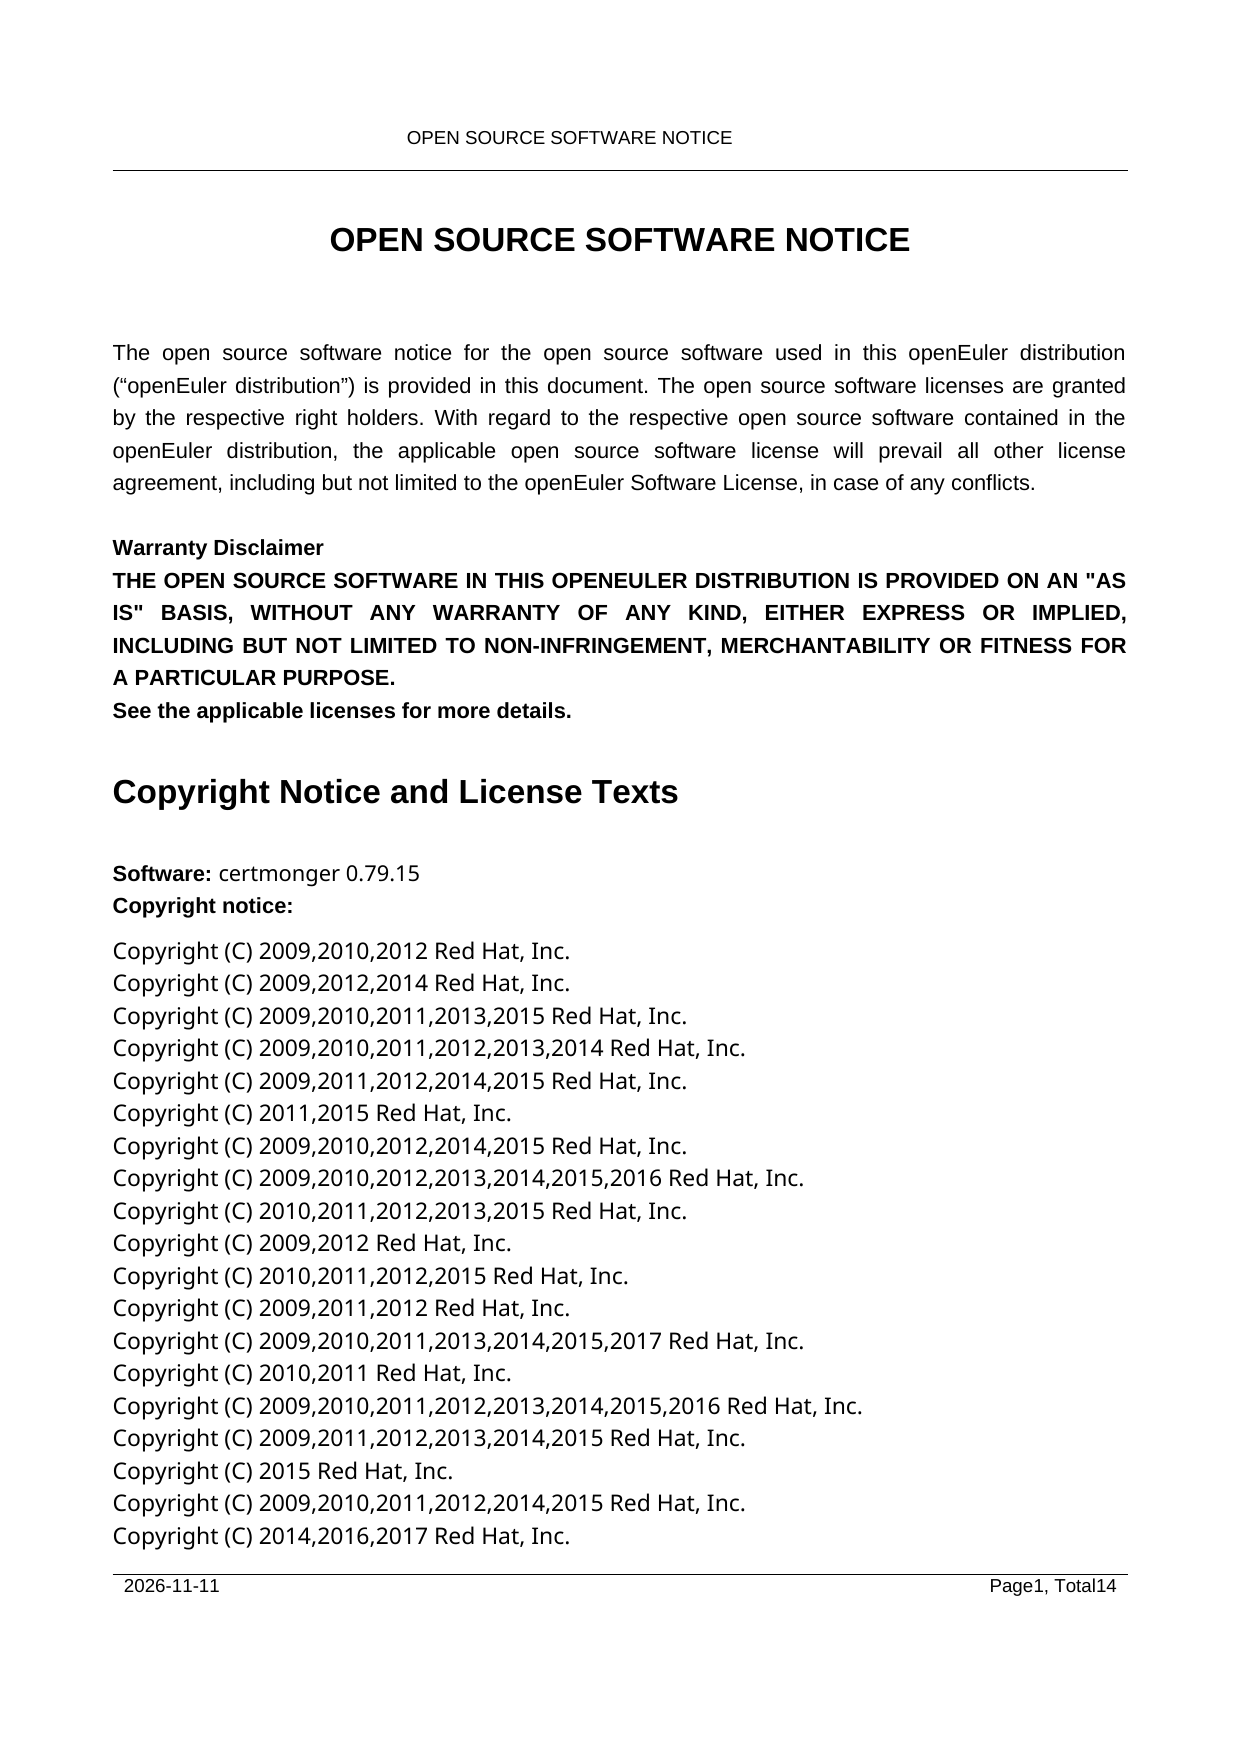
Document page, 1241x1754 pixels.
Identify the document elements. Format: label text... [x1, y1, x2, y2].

text OPEN SOURCE SOFTWARE NOTICE [112, 206, 1128, 271]
text THE OPEN SOURCE SOFTWARE IN THIS OPENEULER DISTRIBUTION IS PROVIDED ON AN "AS IS" BASIS, WITHOUT ANY WARRANTY OF ANY KIND, EITHER EXPRESS OR IMPLIED, INCLUDING BUT NOT LIMITED TO NON-INFRINGEMENT, MERCHANTABILITY OR FITNESS FOR A PARTICULAR PURPOSE. See the applicable licenses for more details. [112, 564, 1128, 726]
title Software: certmonger 0.79.15 [112, 856, 1128, 889]
text Copyright Notice and License Texts [112, 759, 1128, 824]
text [112, 934, 1128, 1551]
text Copyright notice: [112, 889, 1128, 921]
text Warranty Disclaimer [112, 531, 1128, 564]
text The open source software notice for the open source software used in this openEuler distribution (“openEuler distribution”) is provided in this document. The open source software licenses are granted by the respective right holders. With regard to the respective open source software contained in the openEuler distribution, the applicable open source software license will prevail all other license agreement, including but not limited to the openEuler Software License, in case of any conflicts. [112, 336, 1128, 499]
